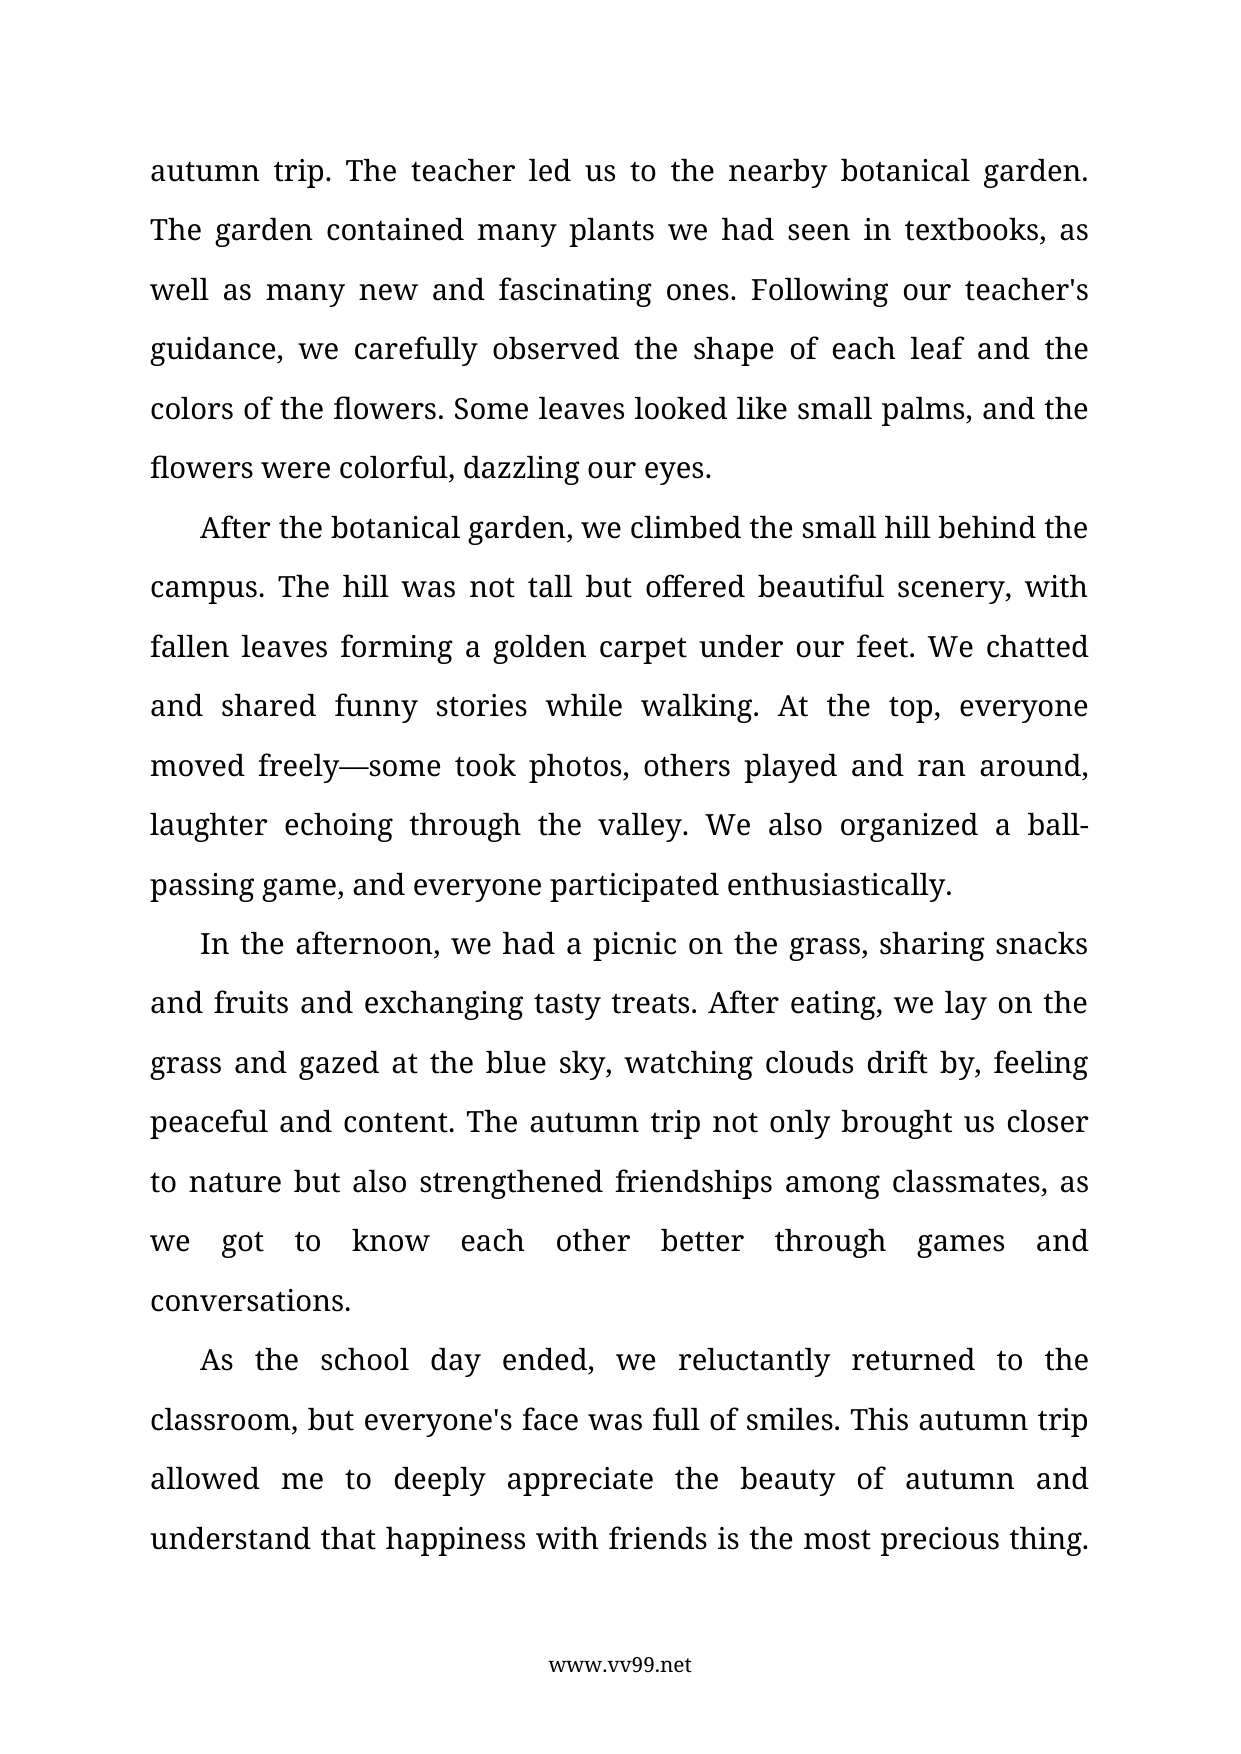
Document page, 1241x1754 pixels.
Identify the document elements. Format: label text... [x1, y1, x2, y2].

text After the botanical garden, we climbed the small hill behind the campus. The hill was not tall but offered beautiful scenery, with fallen leaves forming a golden carpet under our feet. We chatted and shared funny stories while walking. At the top, everyone moved freely—some took photos, others played and ran around, laughter echoing through the valley. We also organized a ball-passing game, and everyone participated enthusiastically. [150, 507, 1090, 903]
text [150, 150, 1090, 487]
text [150, 1339, 1090, 1558]
text In the afternoon, we had a picnic on the grass, sharing snacks and fruits and exchanging tasty treats. After eating, we lay on the grass and gazed at the blue sky, watching clouds drift by, feeling peaceful and content. The autumn trip not only brought us closer to nature but also strengthened friendships among classmates, as we got to know each other better through games and conversations. [150, 923, 1090, 1320]
